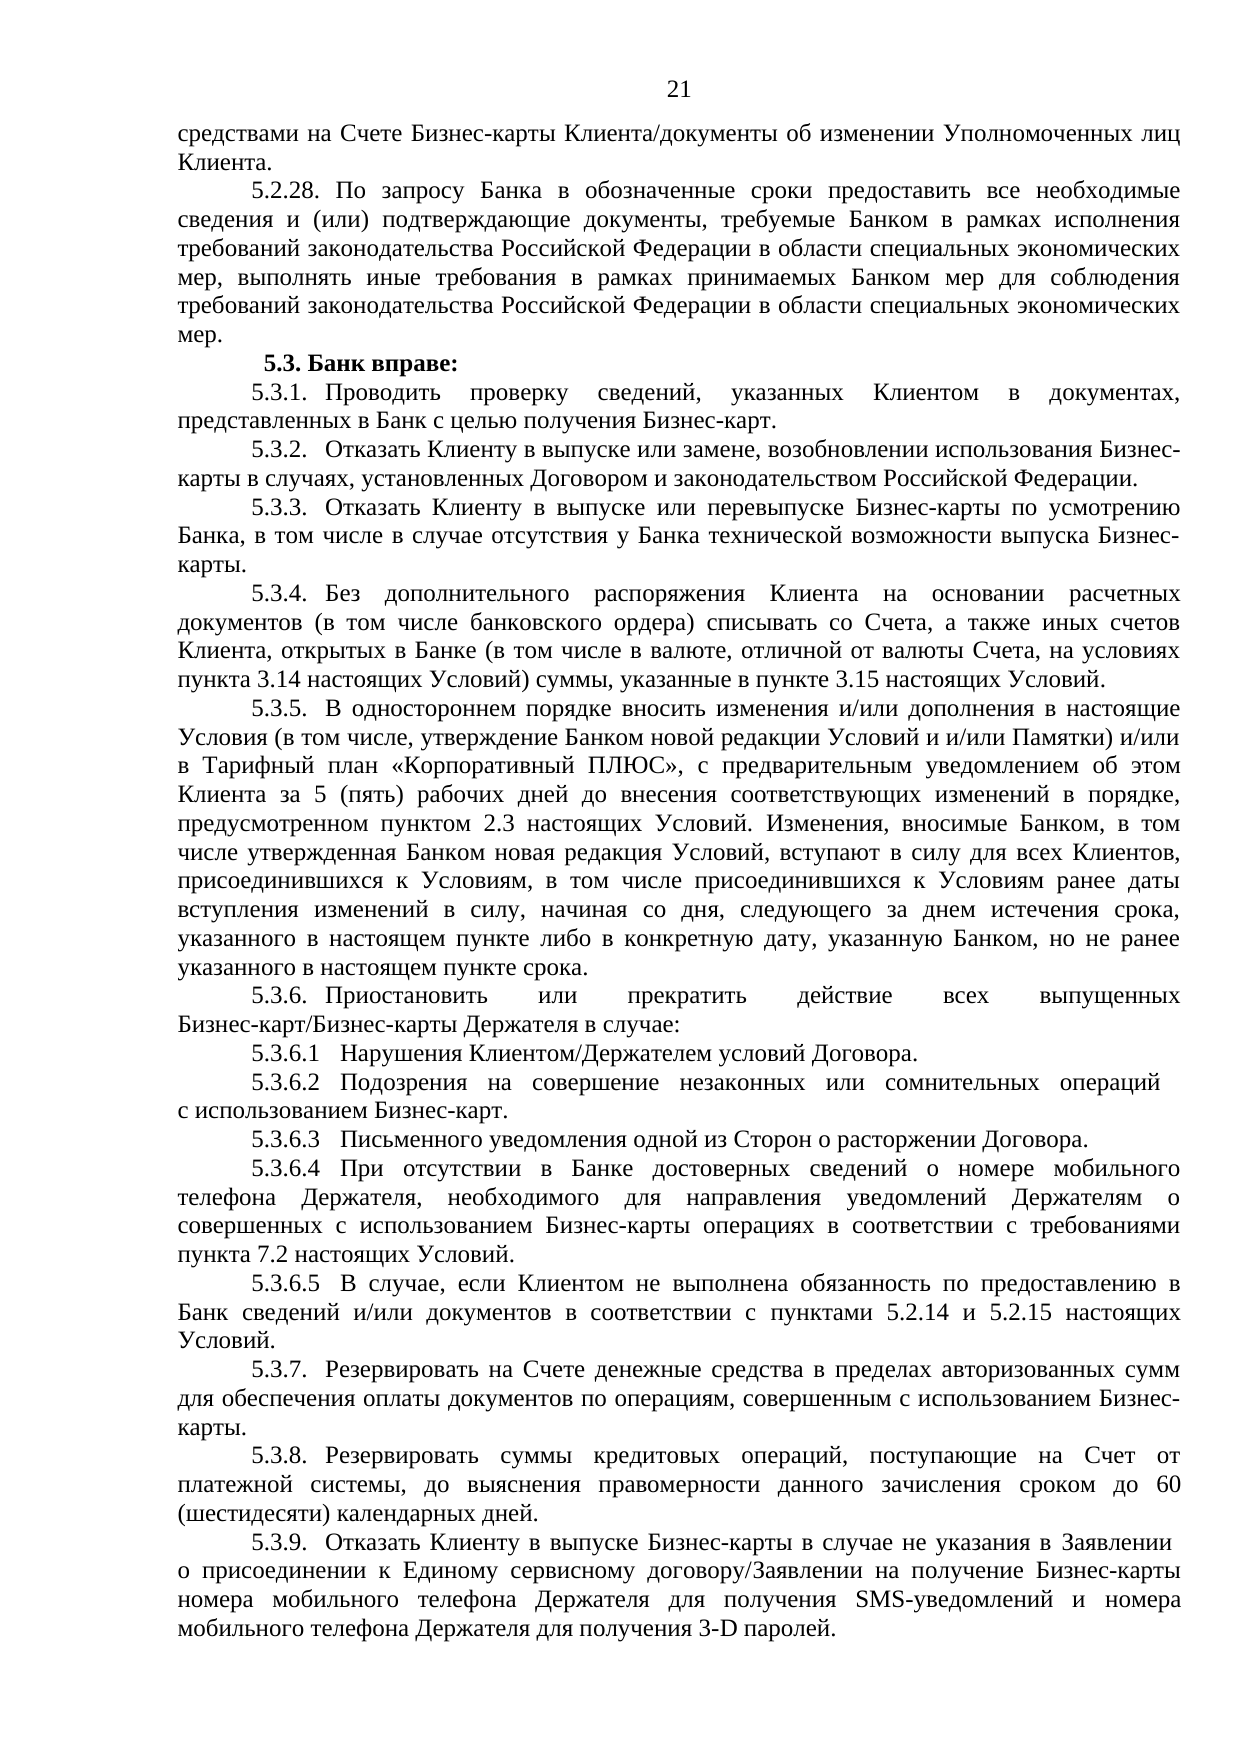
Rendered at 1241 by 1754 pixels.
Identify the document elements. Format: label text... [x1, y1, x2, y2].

text 5.3. Банк вправе: [177, 348, 1181, 377]
list Подозрения на совершение незаконных или сомнительных операций с использованием Бизнес-карт. [177, 1067, 1181, 1124]
list При отсутствии в Банке достоверных сведений о номере мобильного телефона Держателя, необходимого для направления уведомлений Держателям о совершенных с использованием Бизнес-карты операциях в соответствии с требованиями пункта 7.2 настоящих Условий. [177, 1153, 1181, 1268]
list Без дополнительного распоряжения Клиента на основании расчетных документов (в том числе банковского ордера) списывать со Счета, а также иных счетов Клиента, открытых в Банке (в том числе в валюте, отличной от валюты Счета, на условиях пункта 3.14 настоящих Условий) суммы, указанные в пункте 3.15 настоящих Условий. [177, 578, 1181, 693]
list Резервировать суммы кредитовых операций, поступающие на Счет от платежной системы, до выяснения правомерности данного зачисления сроком до 60 (шестидесяти) календарных дней. [177, 1441, 1181, 1527]
list Письменного уведомления одной из Сторон о расторжении Договора. [177, 1124, 1181, 1153]
list В одностороннем порядке вносить изменения и/или дополнения в настоящие Условия (в том числе, утверждение Банком новой редакции Условий и и/или Памятки) и/или в Тарифный план «Корпоративный ПЛЮС», с предварительным уведомлением об этом Клиента за 5 (пять) рабочих дней до внесения соответствующих изменений в порядке, предусмотренном пунктом 2.3 настоящих Условий. Изменения, вносимые Банком, в том числе утвержденная Банком новая редакция Условий, вступают в силу для всех Клиентов, присоединившихся к Условиям, в том числе присоединившихся к Условиям ранее даты вступления изменений в силу, начиная со дня, следующего за днем истечения срока, указанного в настоящем пункте либо в конкретную дату, указанную Банком, но не ранее указанного в настоящем пункте срока. [177, 693, 1181, 981]
list Резервировать на Счете денежные средства в пределах авторизованных сумм для обеспечения оплаты документов по операциям, совершенным с использованием Бизнес-карты. [177, 1354, 1181, 1441]
list В случае, если Клиентом не выполнена обязанность по предоставлению в Банк сведений и/или документов в соответствии с пунктами 5.2.14 и 5.2.15 настоящих Условий. [177, 1268, 1181, 1354]
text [177, 118, 1181, 176]
list Отказать Клиенту в выпуске Бизнес-карты в случае не указания в Заявлении о присоединении к Единому сервисному договору/Заявлении на получение Бизнес-карты номера мобильного телефона Держателя для получения SMS-уведомлений и номера мобильного телефона Держателя для получения 3-D паролей. [177, 1527, 1181, 1642]
list Отказать Клиенту в выпуске или перевыпуске Бизнес-карты по усмотрению Банка, в том числе в случае отсутствия у Банка технической возможности выпуска Бизнес-карты. [177, 492, 1181, 578]
list Отказать Клиенту в выпуске или замене, возобновлении использования Бизнес-карты в случаях, установленных Договором и законодательством Российской Федерации. [177, 434, 1181, 492]
list Проводить проверку сведений, указанных Клиентом в документах, представленных в Банк с целью получения Бизнес-карт. [177, 377, 1181, 434]
list Приостановить или прекратить действие всех выпущенных Бизнес-карт/Бизнес-карты Держателя в случае: [177, 981, 1181, 1038]
list Нарушения Клиентом/Держателем условий Договора. [177, 1038, 1181, 1067]
text 5.2.28. По запросу Банка в обозначенные сроки предоставить все необходимые сведения и (или) подтверждающие документы, требуемые Банком в рамках исполнения требований законодательства Российской Федерации в области специальных экономических мер, выполнять иные требования в рамках принимаемых Банком мер для соблюдения требований законодательства Российской Федерации в области специальных экономических мер. [177, 176, 1181, 348]
